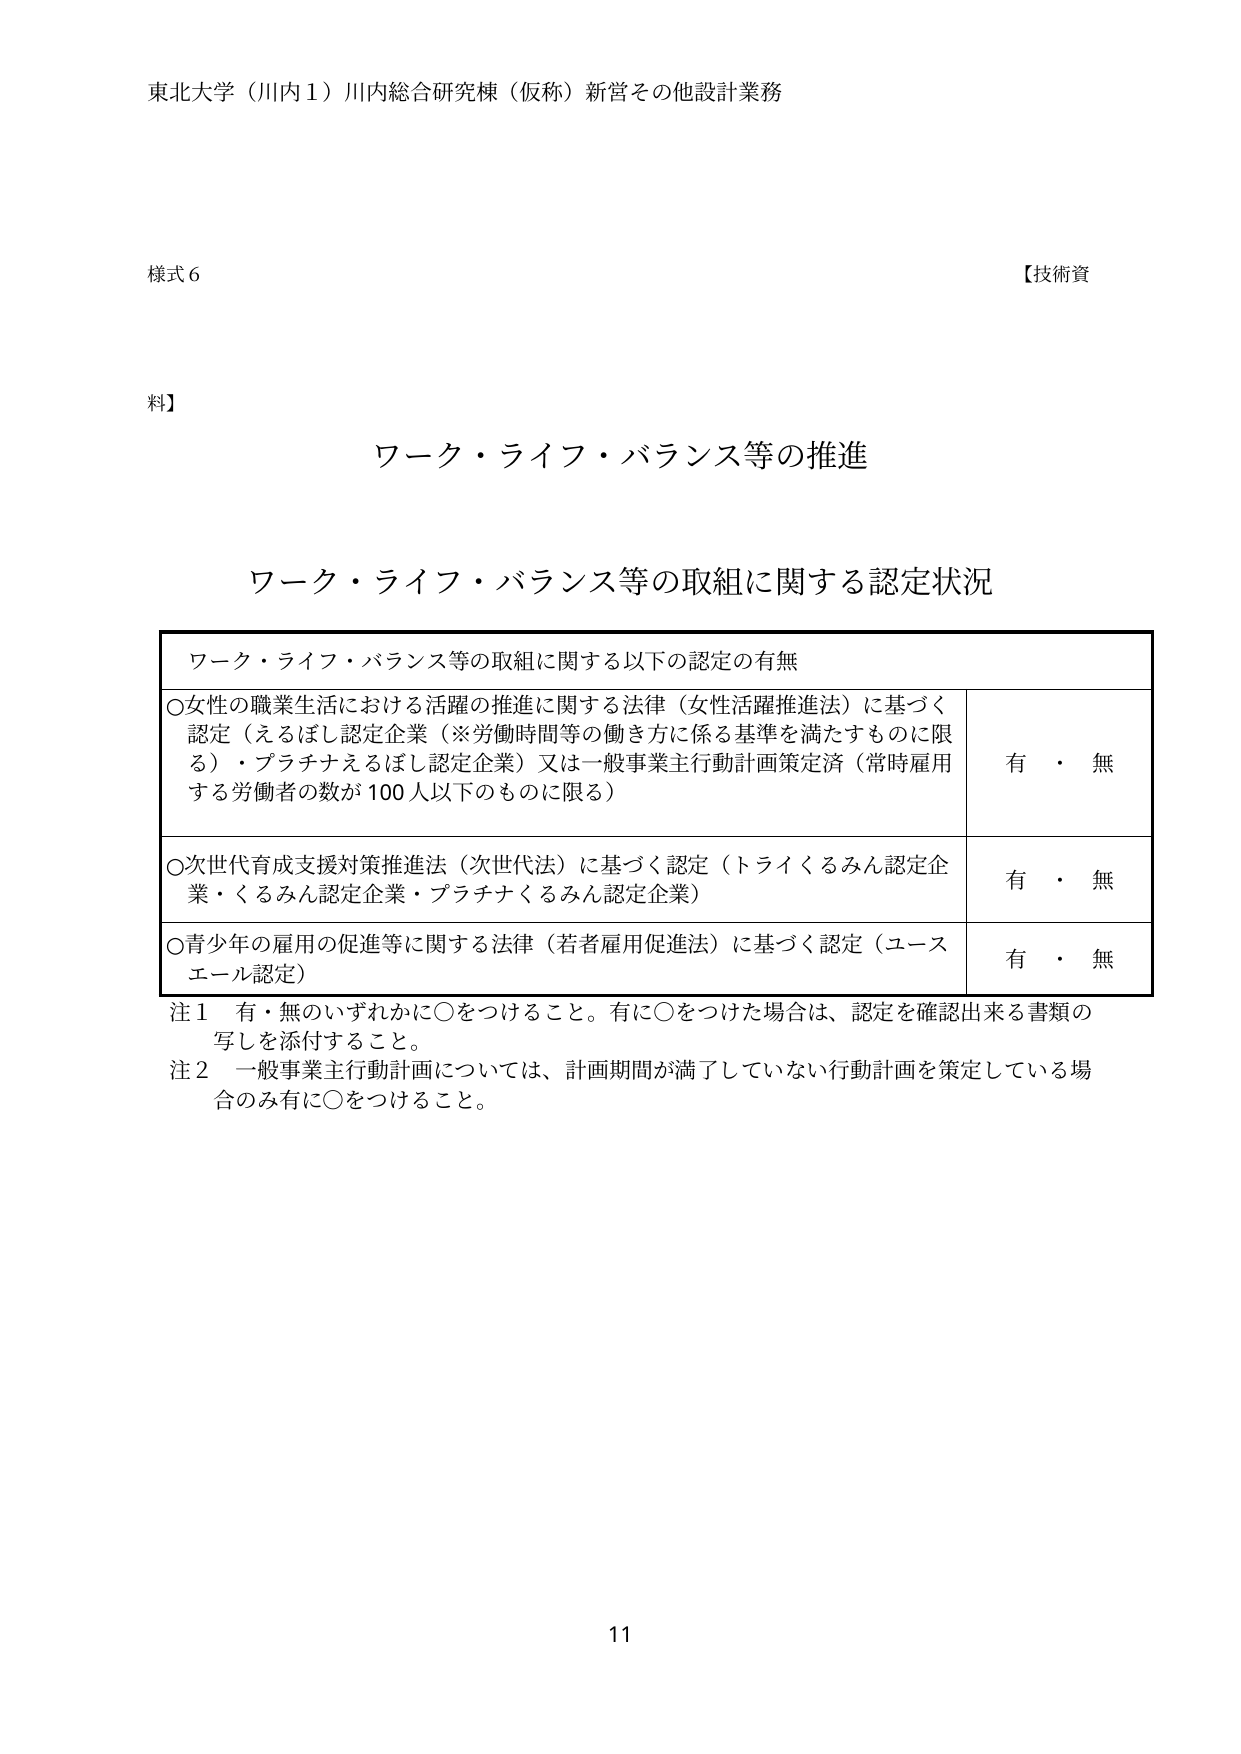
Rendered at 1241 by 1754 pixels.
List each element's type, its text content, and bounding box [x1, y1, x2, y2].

table_cell ○青少年の雇用の促進等に関する法律（若者雇用促進法）に基づく認定（ユースエール認定） [162, 923, 966, 994]
table_cell 有 ・ 無 [967, 690, 1151, 836]
text 注１ 有・無のいずれかに○をつけること。有に○をつけた場合は、認定を確認出来る書類の写しを添付すること。 [148, 997, 1093, 1056]
text ワーク・ライフ・バランス等の推進 [148, 437, 1093, 475]
table_header ワーク・ライフ・バランス等の取組に関する以下の認定の有無 [162, 634, 1151, 689]
table_cell 有 ・ 無 [967, 923, 1151, 994]
text 注２ 一般事業主行動計画については、計画期間が満了していない行動計画を策定している場合のみ有に○をつけること。 [169, 1056, 1093, 1114]
table_cell ○女性の職業生活における活躍の推進に関する法律（女性活躍推進法）に基づく認定（えるぼし認定企業（※労働時間等の働き方に係る基準を満たすものに限る）・プラチナえるぼし認定企業）又は一般事業主行動計画策定済（常時雇用する労働者の数が100人以下のものに限る） [162, 690, 966, 836]
text 様式６ 【技術資料】 [148, 177, 1093, 437]
table_cell ○次世代育成支援対策推進法（次世代法）に基づく認定（トライくるみん認定企業・くるみん認定企業・プラチナくるみん認定企業） [162, 837, 966, 922]
text ワーク・ライフ・バランス等の取組に関する認定状況 [148, 563, 1093, 601]
table_cell 有 ・ 無 [967, 837, 1151, 922]
